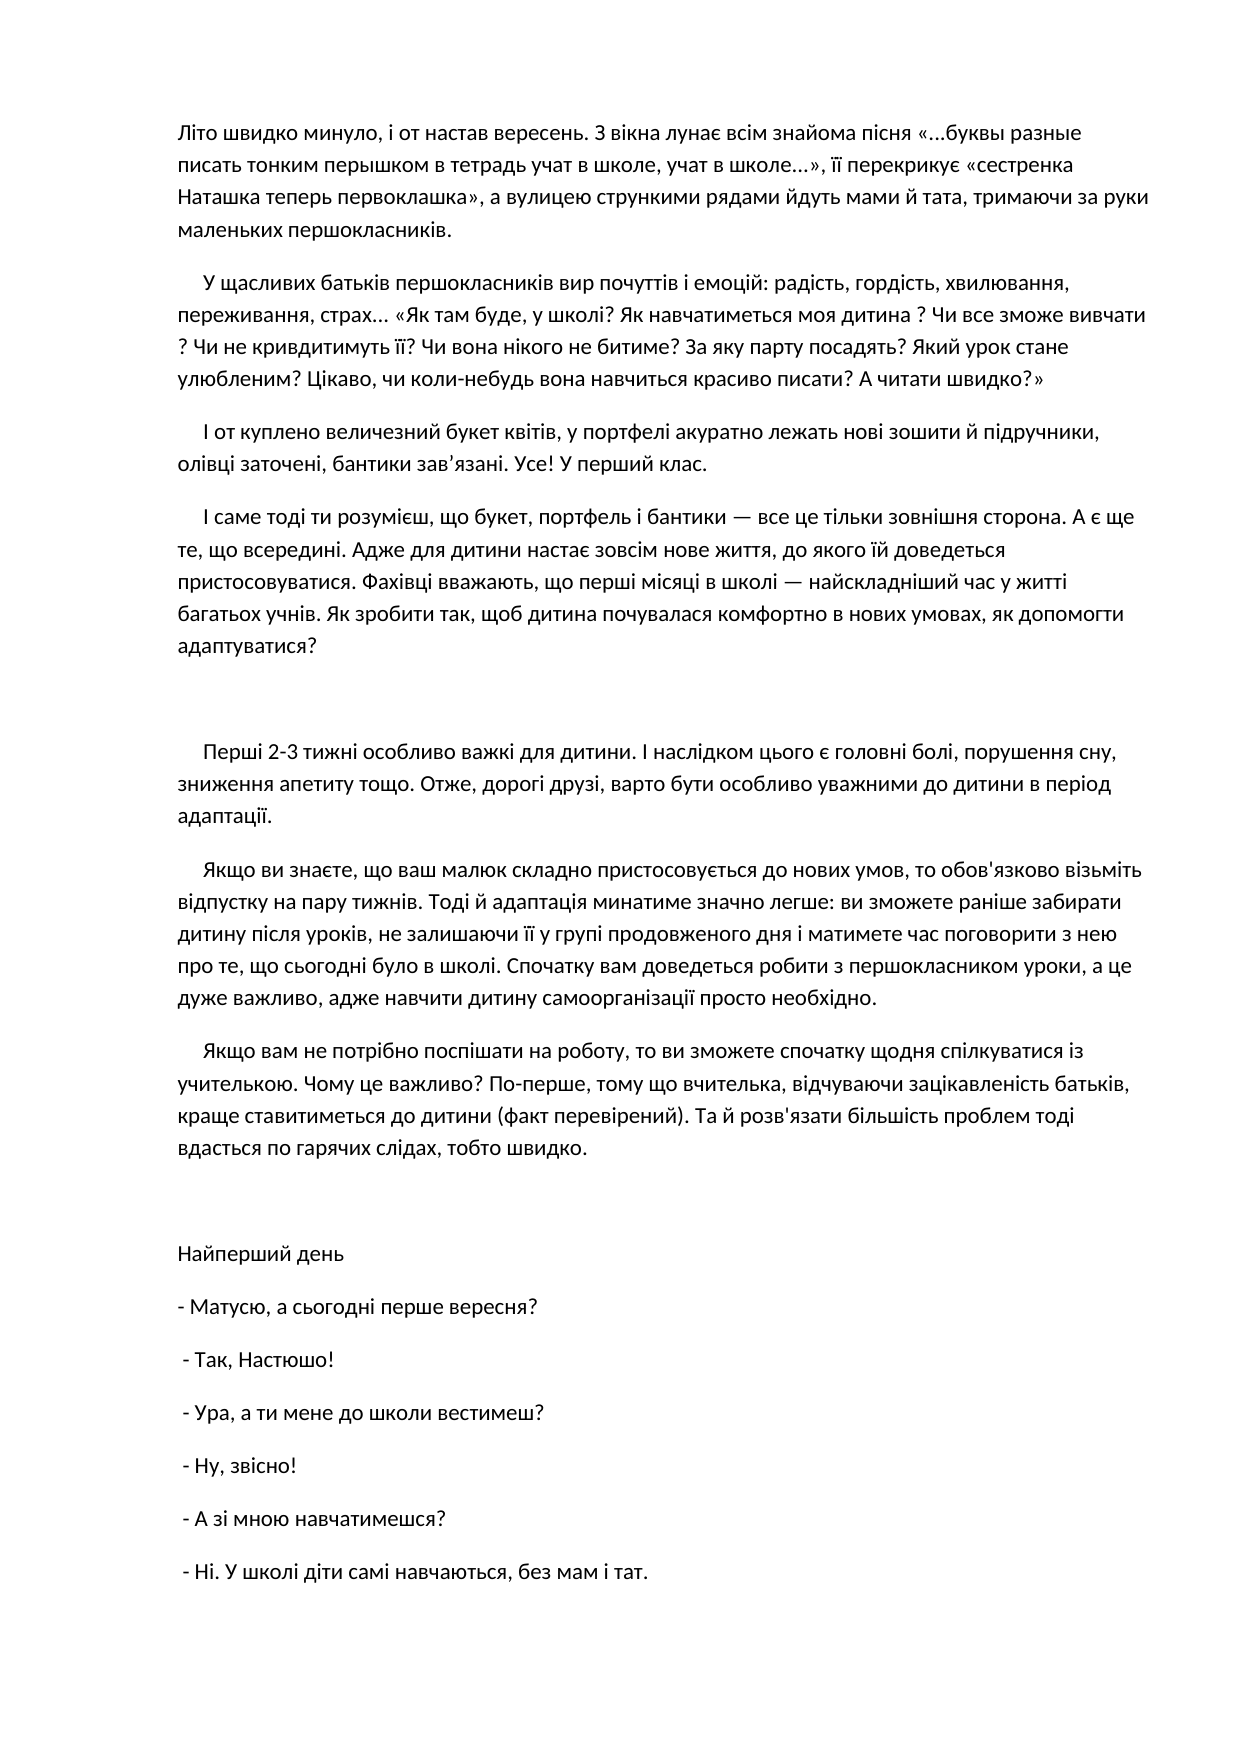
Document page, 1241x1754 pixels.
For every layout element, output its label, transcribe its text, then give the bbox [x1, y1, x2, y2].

text - Ні. У школі діти самі навчаються, без мам і тат. [177, 1557, 1152, 1585]
text І саме тоді ти розумієш, що букет, портфель і бантики — все це тільки зовнішня сторона. А є ще те, що всередині. Адже для дитини настає зовсім нове життя, дo якого їй доведеться пристосовуватися. Фахівці вважають, що перші місяці в школі — найскладніший час у житті багатьох учнів. Як зробити так, щоб дитина почувалася комфортно в нових умовах, як допомогти адаптуватися? [177, 502, 1152, 659]
text Найперший день [177, 1239, 1152, 1267]
text - Ну, звісно! [177, 1451, 1152, 1479]
text Перші 2-3 тижні особливо важкі для дитини. І наслідком цього є головні болі, порушення сну, зниження апетиту тощо. Отже, дорогі друзі, варто бути особливо уважними до дитини в період адаптації. [177, 737, 1152, 830]
text Якщо ви знаєте, що ваш малюк складно пристосовується до нових умов, то обов'язково візьміть відпустку на пару тижнів. Тоді й адаптація минатиме значно легше: ви зможете раніше забирати дитину після уроків, не залишаючи її у групі продовженого дня і матимете час поговорити з нею про те, що сьогодні було в школі. Спочатку вам доведеться робити з першокласником уроки, а це дуже важливо, адже навчити дитину самоорганізації просто необхідно. [177, 855, 1152, 1011]
text І от куплено величезний букет квітів, у портфелі акуратно лежать нові зошити й підручники, олівці заточені, бантики зав’язані. Усе! У перший клас. [177, 417, 1152, 477]
text - А зі мною навчатимешся? [177, 1504, 1152, 1532]
text Якщо вам не потрібно поспішати на роботу, то ви зможете спочатку щодня спілкуватися із учителькою. Чому це важливо? По-перше, тому що вчителька, відчуваючи зацікавленість батьків, краще ставитиметься до дитини (факт перевірений). Та й розв'язати більшість проблем тоді вдасться по гарячих слідах, тобто швидко. [177, 1036, 1152, 1161]
text Літо швидко минуло, і от настав вересень. З вікна лунає всім знайома пісня «...буквы разные писать тонким перышком в тетрадь учат в школе, учат в школе...», її перекрикує «сестренка Наташка теперь первоклашка», а вулицею стрункими рядами йдуть мами й тата, тримаючи за руки маленьких першокласників. [177, 118, 1152, 243]
text - Ура, а ти мене до школи вестимеш? [177, 1398, 1152, 1426]
text - Матусю, а сьогодні перше вересня? [177, 1292, 1152, 1320]
text - Так, Настюшо! [177, 1345, 1152, 1373]
text У щасливих батьків першокласників вир почуттів і емоцій: радість, гордість, хвилювання, переживання, страх... «Як там буде, у школі? Як навчатиметься моя дитина ? Чи все зможе вивчати ? Чи не кривдитимуть її? Чи вона нікого не битиме? За яку парту посадять? Який урок стане улюбленим? Цікаво, чи коли-небудь вона навчиться красиво писати? А читати швидко?» [177, 268, 1152, 392]
